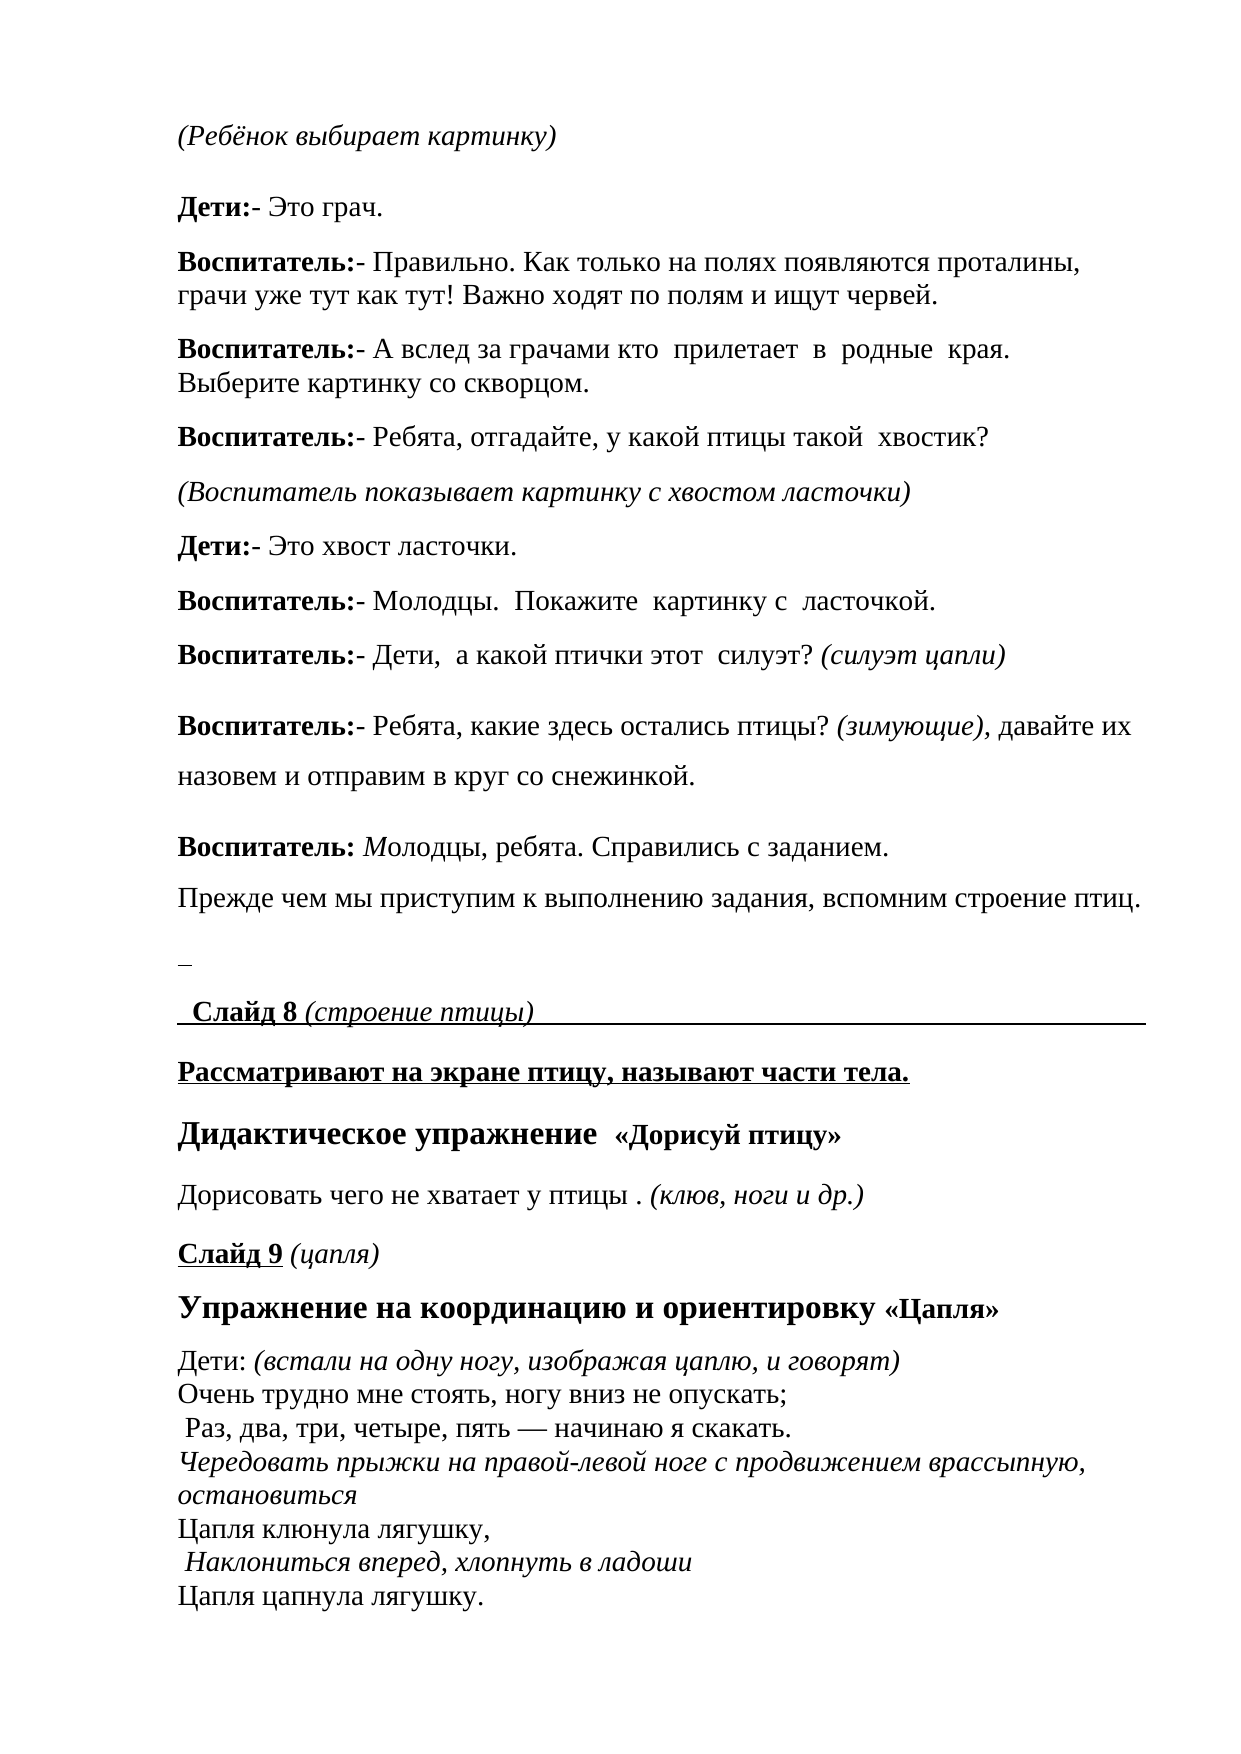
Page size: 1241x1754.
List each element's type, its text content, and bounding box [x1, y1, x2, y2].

text Слайд 9 (цапля) [177, 1237, 1152, 1270]
text Воспитатель:- Ребята, отгадайте, у какой птицы такой хвостик? [177, 419, 1152, 453]
text Воспитатель:- Дети, а какой птички этот силуэт? (силуэт цапли) [177, 637, 1152, 671]
text Воспитатель:- Молодцы. Покажите картинку с ласточкой. [177, 583, 1152, 616]
text Воспитатель:- Правильно. Как только на полях появляются проталины, грачи уже тут как тут! Важно ходят по полям и ищут червей. [177, 244, 1152, 311]
text (Ребёнок выбирает картинку) [177, 118, 1152, 152]
text Дорисовать чего не хватает у птицы . (клюв, ноги и др.) [177, 1177, 1152, 1211]
text Воспитатель:- Ребята, какие здесь остались птицы? (зимующие), давайте их назовем и отправим в круг со снежинкой. [177, 708, 1152, 792]
text Рассматривают на экране птицу, называют части тела. [177, 1054, 1152, 1087]
text (Воспитатель показывает картинку с хвостом ласточки) [177, 474, 1152, 507]
text Слайд 8 (строение птицы) [177, 994, 1152, 1028]
text Воспитатель:- А вслед за грачами кто прилетает в родные края. Выберите картинку со скворцом. [177, 332, 1152, 399]
text Дети:- Это грач. [177, 189, 1152, 223]
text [177, 1343, 1152, 1611]
text Прежде чем мы приступим к выполнению задания, вспомним строение птиц. [177, 880, 1152, 914]
text Дидактическое упражнение «Дорисуй птицу» [177, 1113, 1152, 1151]
text Дети:- Это хвост ласточки. [177, 528, 1152, 562]
text Упражнение на координацию и ориентировку «Цапля» [177, 1287, 1152, 1326]
text Воспитатель: Молодцы, ребята. Справились с заданием. [177, 829, 1152, 863]
